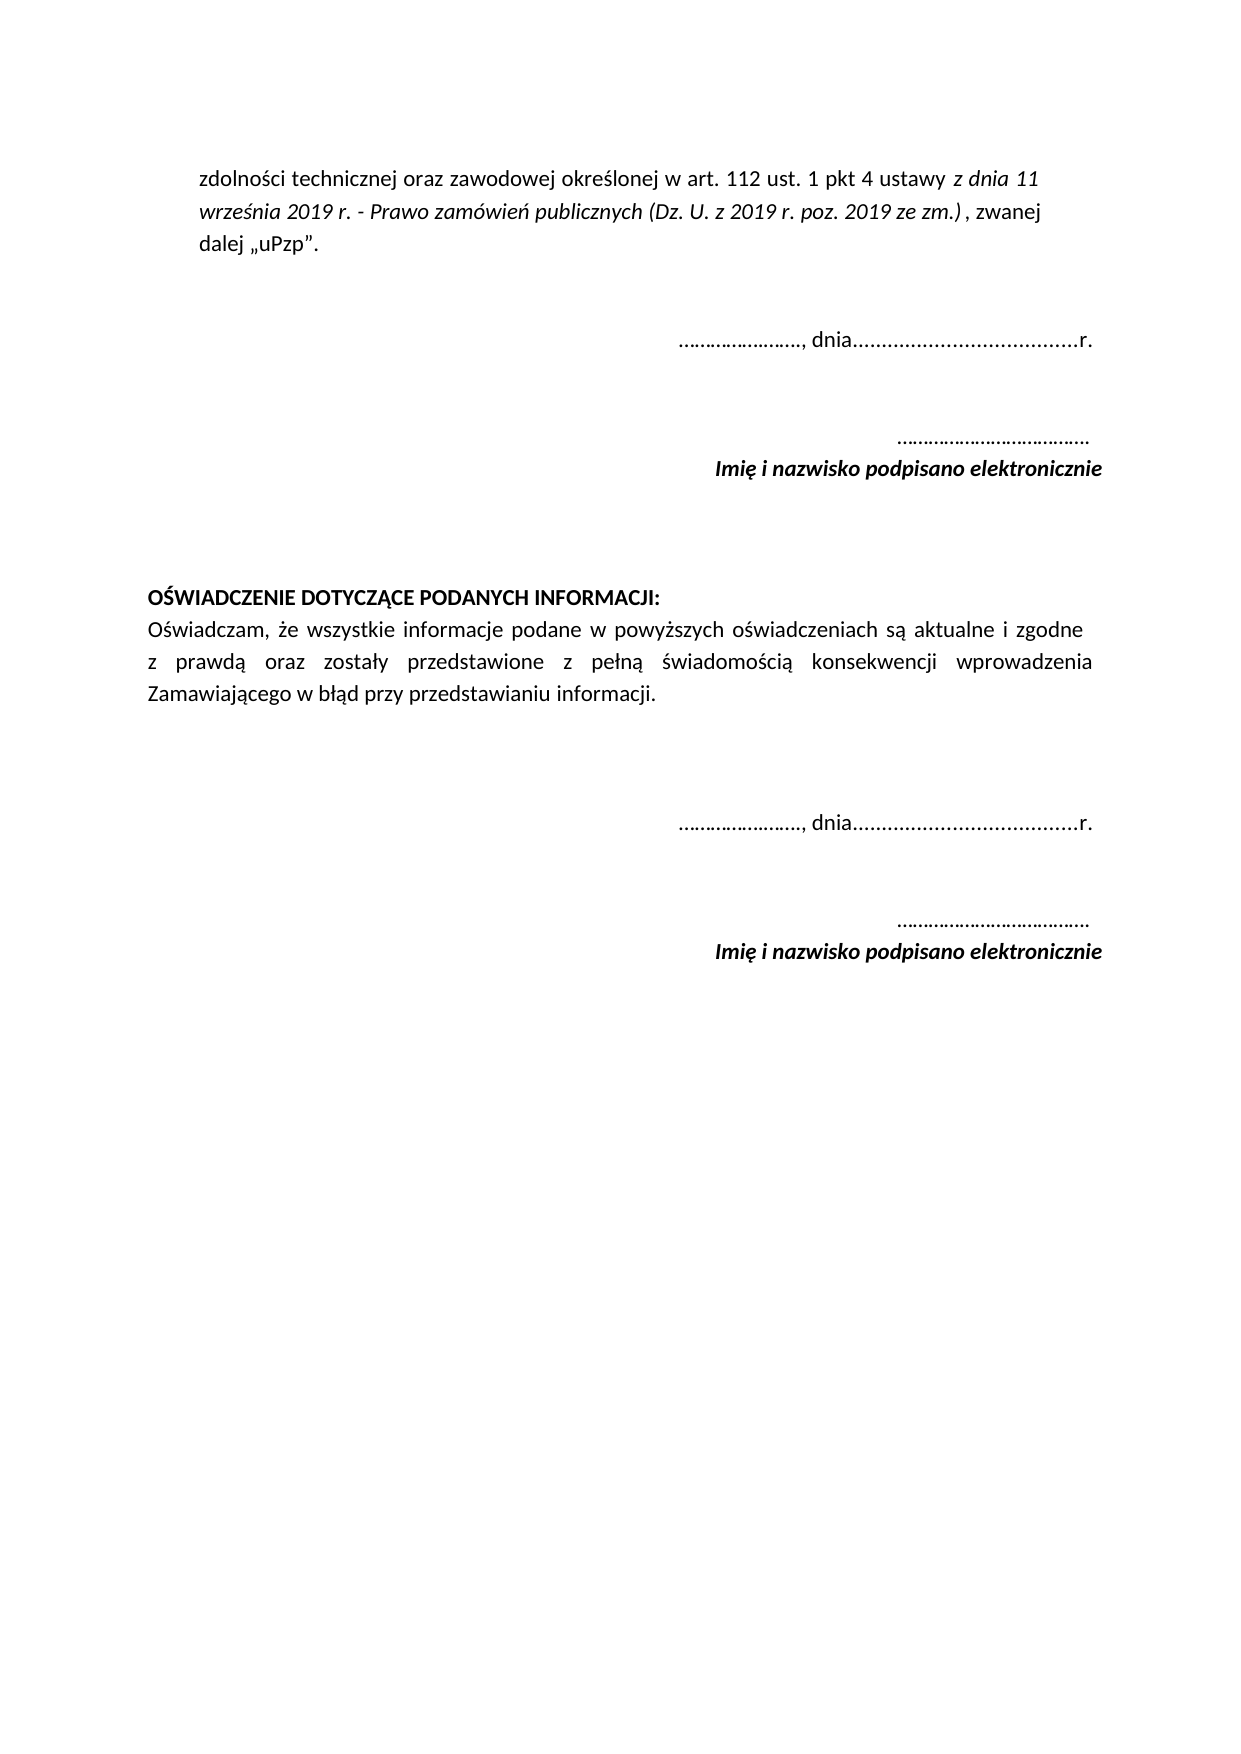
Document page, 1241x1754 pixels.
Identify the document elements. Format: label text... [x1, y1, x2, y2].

text ………………………………. [121, 905, 1093, 933]
text Imię i nazwisko podpisano elektronicznie [150, 937, 1105, 965]
text Imię i nazwisko podpisano elektronicznie [150, 454, 1105, 482]
text Oświadczam, że wszystkie informacje podane w powyższych oświadczeniach są aktualne i zgodne z prawdą oraz zostały przedstawione z pełną świadomością konsekwencji wprowadzenia Zamawiającego w błąd przy przedstawianiu informacji. [148, 615, 1093, 708]
subtitle OŚWIADCZENIE DOTYCZĄCE PODANYCH INFORMACJI: [148, 583, 1105, 611]
text ………………………………. [121, 422, 1093, 450]
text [199, 164, 1041, 257]
text …………….……., dnia r. [679, 808, 1105, 836]
text …………….……., dnia r. [679, 326, 1105, 353]
